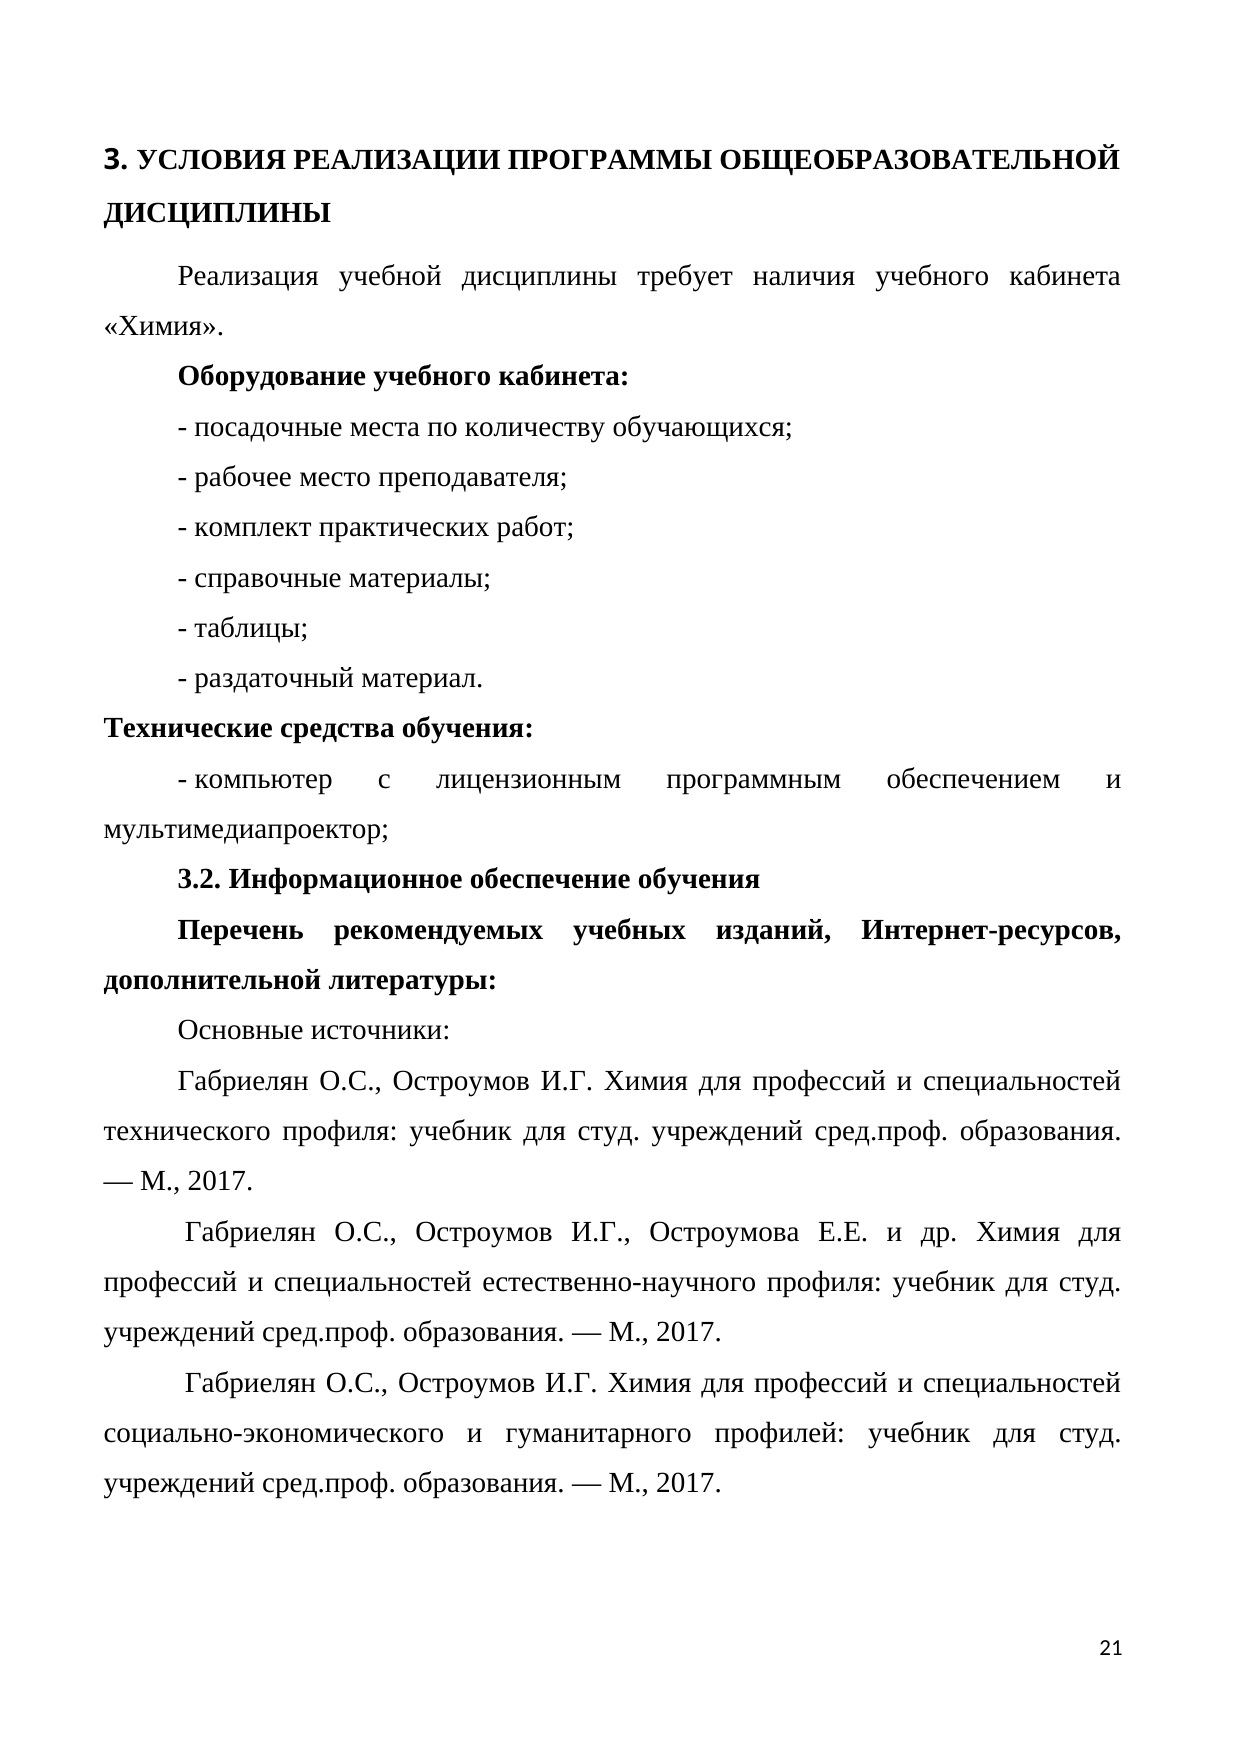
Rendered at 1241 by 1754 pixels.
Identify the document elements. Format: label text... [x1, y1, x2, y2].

text - раздаточный материал. [103, 660, 1122, 694]
text - рабочее место преподавателя; [103, 459, 1122, 493]
text Габриелян О.С., Остроумов И.Г. Химия для профессий и специальностей технического профиля: учебник для студ. учреждений сред.проф. образования. — М., 2017. [103, 1063, 1122, 1197]
subtitle 3. УСЛОВИЯ РЕАЛИЗАЦИИ ПРОГРАММЫ ОБЩЕОБРАЗОВАТЕЛЬНОЙ ДИСЦИПЛИНЫ [103, 138, 1122, 228]
text - таблицы; [103, 610, 1122, 643]
text - справочные материалы; [103, 560, 1122, 593]
text Габриелян О.С., Остроумов И.Г. Химия для профессий и специальностей социально-экономического и гуманитарного профилей: учебник для студ. учреждений сред.проф. образования. — М., 2017. [103, 1365, 1122, 1499]
text Реализация учебной дисциплины требует наличия учебного кабинета «Химия». [103, 258, 1122, 342]
text Основные источники: [103, 1012, 1122, 1046]
text 3.2. Информационное обеспечение обучения [103, 862, 1122, 895]
text Оборудование учебного кабинета: [103, 358, 1122, 392]
text Перечень рекомендуемых учебных изданий, Интернет-ресурсов, дополнительной литературы: [103, 912, 1122, 996]
text - посадочные места по количеству обучающихся; [103, 409, 1122, 442]
text Габриелян О.С., Остроумов И.Г., Остроумова Е.Е. и др. Химия для профессий и специальностей естественно-научного профиля: учебник для студ. учреждений сред.проф. образования. — М., 2017. [103, 1214, 1122, 1348]
text - компьютер с лицензионным программным обеспечением и мультимедиапроектор; [103, 761, 1122, 845]
text - комплект практических работ; [103, 509, 1122, 543]
text Технические средства обучения: [103, 711, 1122, 744]
